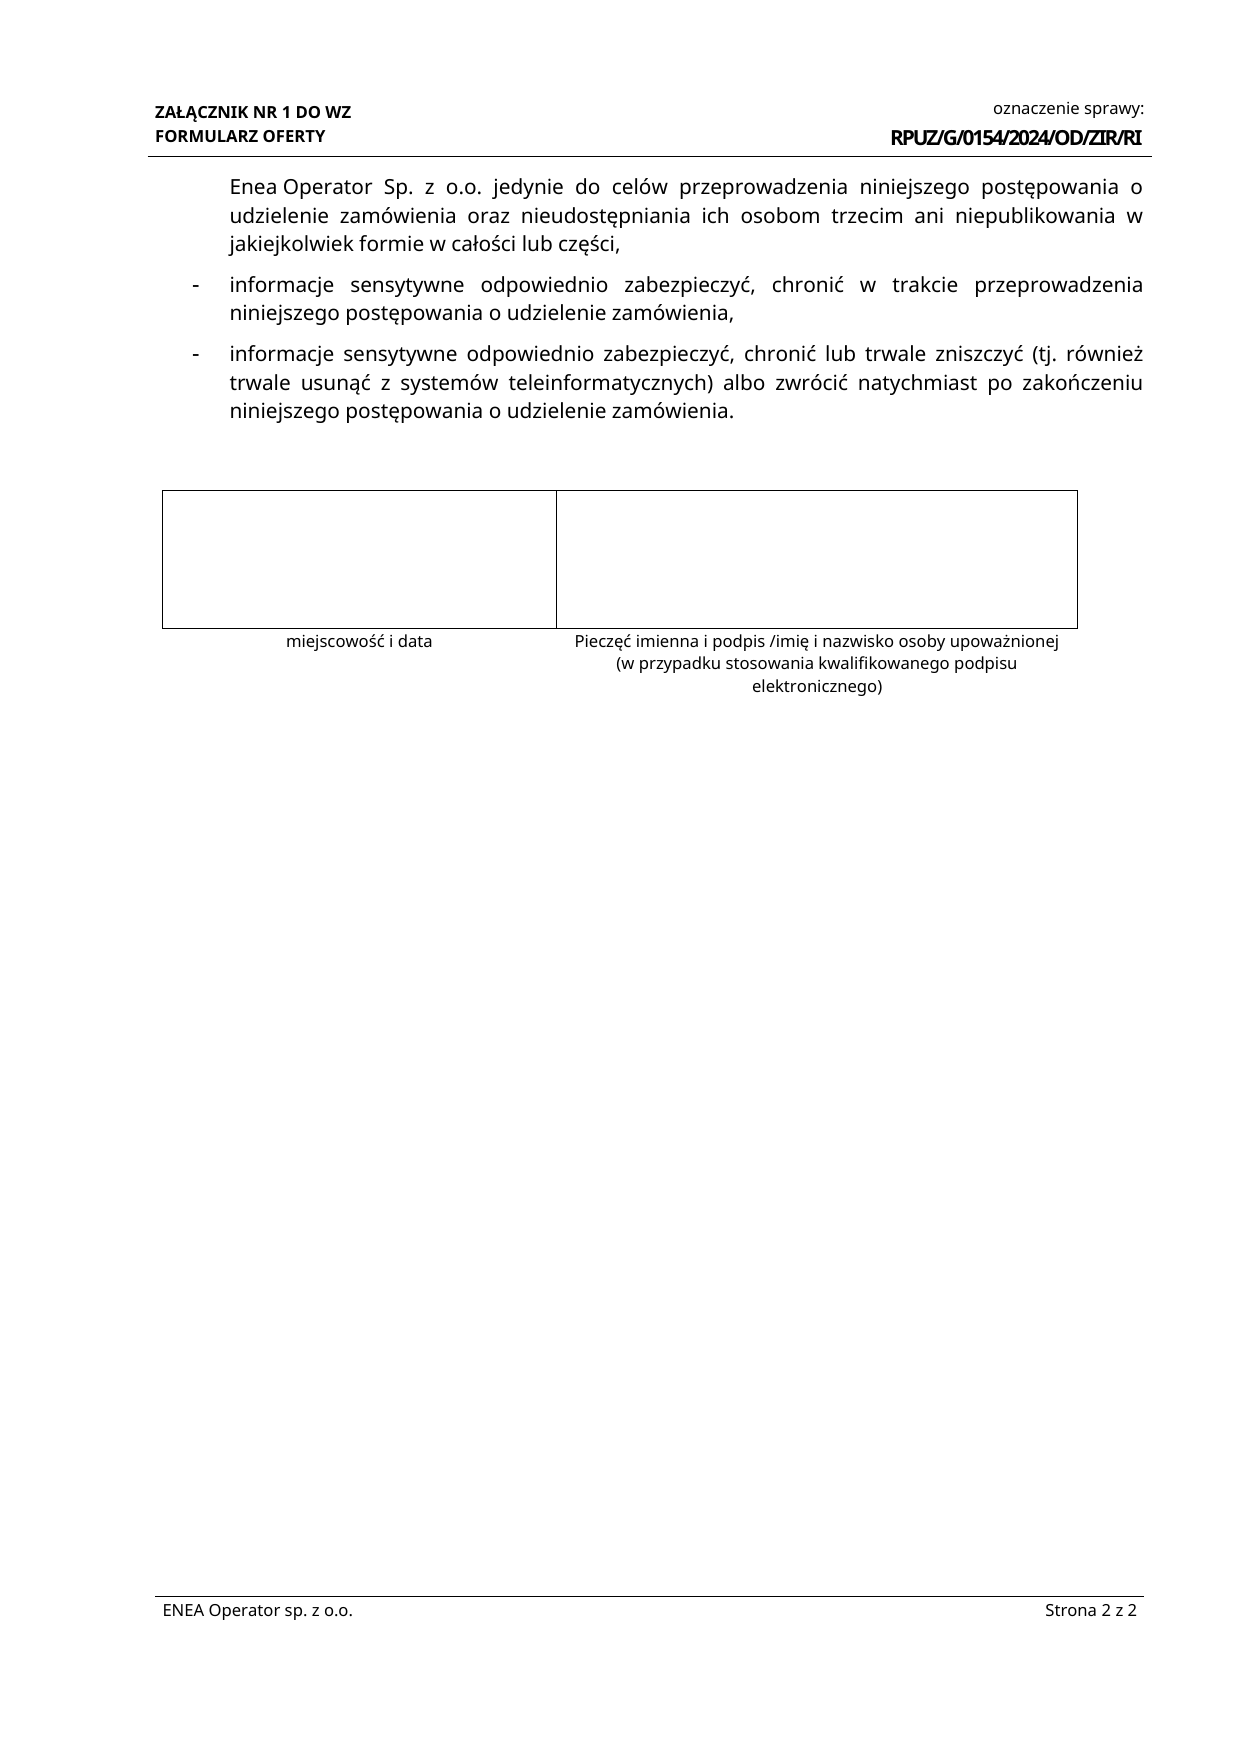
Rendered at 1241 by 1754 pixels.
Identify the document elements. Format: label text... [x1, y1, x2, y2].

table_header [557, 491, 1077, 628]
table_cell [148, 160, 1152, 425]
table_cell miejscowość i data [163, 629, 556, 697]
table_cell Pieczęć imienna i podpis /imię i nazwisko osoby upoważnionej (w przypadku stosowania kwalifikowanego podpisu elektronicznego) [556, 629, 1078, 697]
table_header [163, 491, 556, 628]
